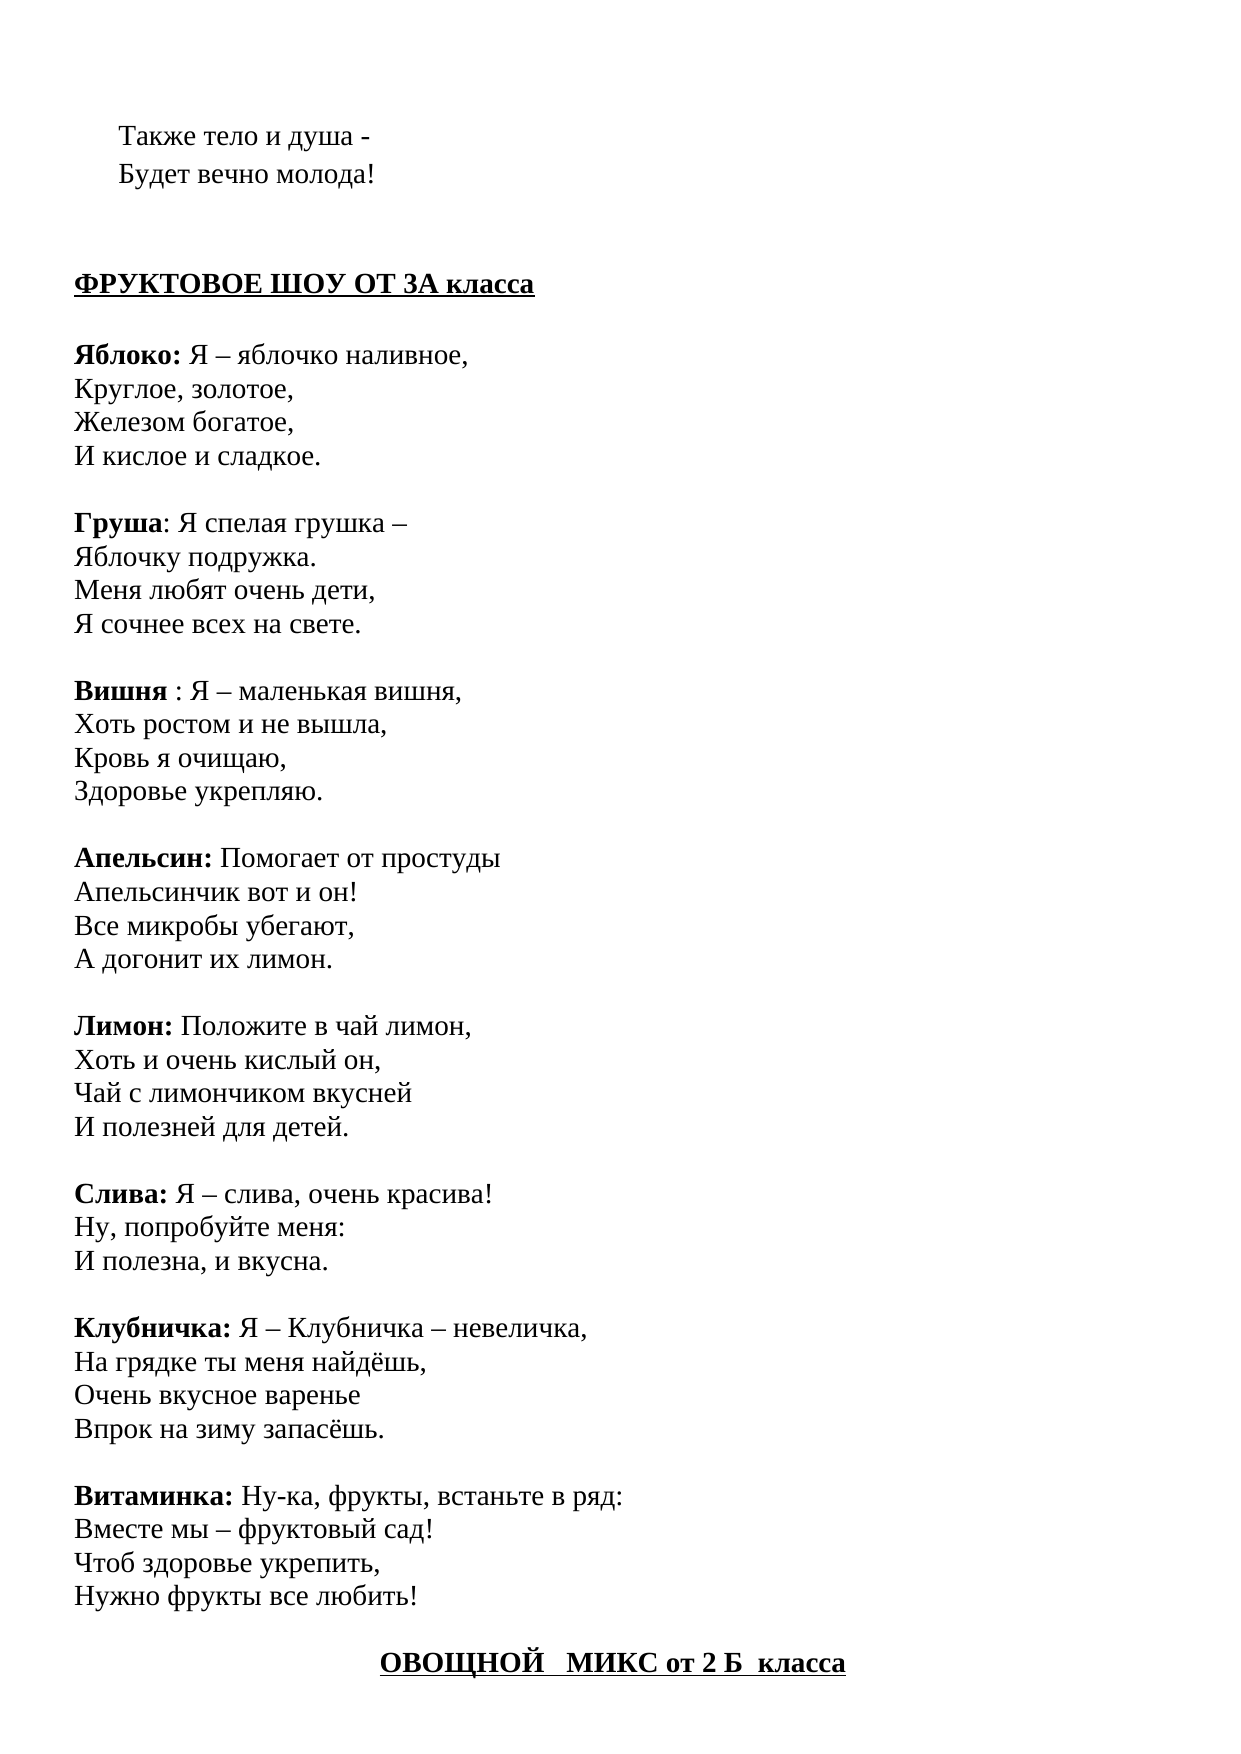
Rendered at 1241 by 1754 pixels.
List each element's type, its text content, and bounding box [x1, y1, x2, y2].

text И полезней для детей. [74, 1109, 1152, 1142]
text На грядке ты меня найдёшь, [74, 1344, 1152, 1377]
text Нужно фрукты все любить! [74, 1578, 1152, 1612]
text Впрок на зиму запасёшь. [74, 1411, 1152, 1444]
text Груша: Я спелая грушка – [74, 505, 1152, 539]
text И кислое и сладкое. [74, 438, 1152, 472]
text Слива: Я – слива, очень красива! [74, 1176, 1152, 1209]
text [118, 118, 1152, 190]
text Чай с лимончиком вкусней [74, 1075, 1152, 1109]
text Апельсинчик вот и он! [74, 874, 1152, 908]
text Круглое, золотое, [74, 371, 1152, 404]
text Чтоб здоровье укрепить, [74, 1545, 1152, 1578]
text Железом богатое, [74, 404, 1152, 438]
text Хоть и очень кислый он, [74, 1042, 1152, 1075]
text ФРУКТОВОЕ ШОУ ОТ 3А класса [74, 266, 1152, 300]
text Кровь я очищаю, [74, 740, 1152, 773]
text Яблоко: Я – яблочко наливное, [74, 337, 1152, 371]
text Витаминка: Ну-ка, фрукты, встаньте в ряд: [74, 1478, 1152, 1511]
text Ну, попробуйте меня: [74, 1209, 1152, 1243]
text Хоть ростом и не вышла, [74, 706, 1152, 740]
text Лимон: Положите в чай лимон, [74, 1008, 1152, 1042]
text Я сочнее всех на свете. [74, 606, 1152, 639]
text Здоровье укрепляю. [74, 773, 1152, 807]
text Все микробы убегают, [74, 908, 1152, 941]
text ОВОЩНОЙ МИКС от 2 Б класса [74, 1646, 1152, 1679]
text Меня любят очень дети, [74, 572, 1152, 606]
text Вишня : Я – маленькая вишня, [74, 673, 1152, 706]
text А догонит их лимон. [74, 941, 1152, 975]
text Яблочку подружка. [74, 539, 1152, 572]
text И полезна, и вкусна. [74, 1243, 1152, 1277]
text Очень вкусное варенье [74, 1377, 1152, 1411]
text Клубничка: Я – Клубничка – невеличка, [74, 1310, 1152, 1344]
text Апельсин: Помогает от простуды [74, 841, 1152, 874]
text Вместе мы – фруктовый сад! [74, 1511, 1152, 1545]
